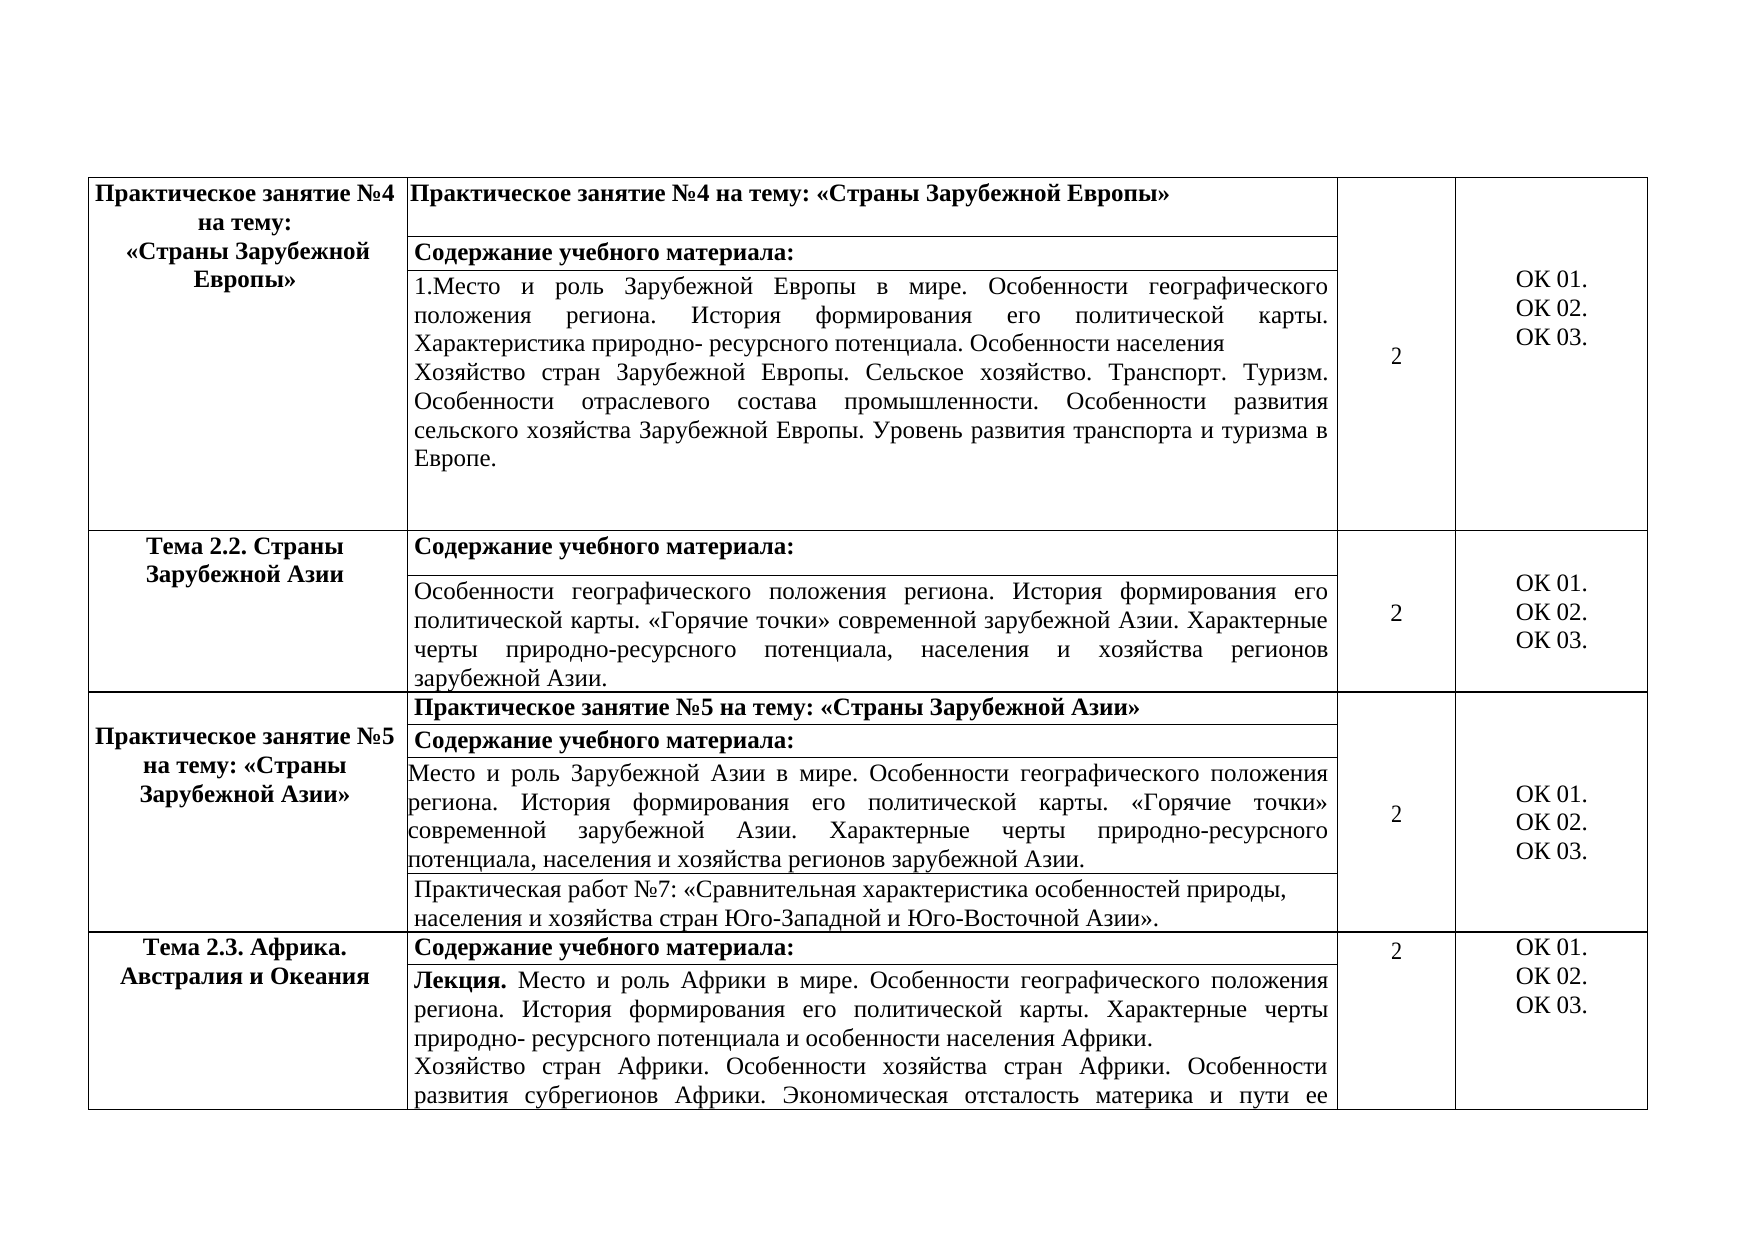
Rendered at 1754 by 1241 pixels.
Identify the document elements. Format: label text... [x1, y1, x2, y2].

table_cell Содержание учебного материала: [408, 531, 1337, 575]
table_cell Практическое занятие №5 на тему: «Страны Зарубежной Азии» [408, 693, 1337, 724]
table_cell 1.Место и роль Зарубежной Европы в мире. Особенности географического положения региона. История формирования его политической карты. Характеристика природно- ресурсного потенциала. Особенности населения Хозяйство стран Зарубежной Европы. Сельское хозяйство. Транспорт. Туризм. Особенности отраслевого состава промышленности. Особенности развития сельского хозяйства Зарубежной Европы. Уровень развития транспорта и туризма в Европе. [408, 271, 1337, 530]
table_cell Практическая работ №7: «Сравнительная характеристика особенностей природы, населения и хозяйства стран Юго-Западной и Юго-Восточной Азии». [408, 874, 1337, 931]
table_cell Особенности географического положения региона. История формирования его политической карты. «Горячие точки» современной зарубежной Азии. Характерные черты природно-ресурсного потенциала, населения и хозяйства регионов зарубежной Азии. [408, 576, 1337, 691]
table_cell Содержание учебного материала: [408, 725, 1337, 757]
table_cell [408, 965, 1337, 1109]
table_cell Содержание учебного материала: [408, 933, 1337, 964]
table_cell Практическое занятие №4 на тему: «Страны Зарубежной Европы» [408, 178, 1337, 236]
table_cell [1456, 178, 1647, 530]
table_cell Содержание учебного материала: [408, 237, 1337, 270]
table_cell ОК 01. ОК 02. ОК 03. [1456, 933, 1647, 1109]
table_cell ОК 01. ОК 02. ОК 03. [1456, 693, 1647, 931]
table_cell Практическое занятие №5 на тему: «Страны Зарубежной Азии» [89, 693, 407, 931]
table_cell 2 [1338, 178, 1455, 530]
table_cell Тема 2.2. Страны Зарубежной Азии [89, 531, 407, 691]
table_cell Место и роль Зарубежной Азии в мире. Особенности географического положения региона. История формирования его политической карты. «Горячие точки» современной зарубежной Азии. Характерные черты природно-ресурсного потенциала, населения и хозяйства регионов зарубежной Азии. [408, 758, 1337, 873]
table_cell ОК 01. ОК 02. ОК 03. [1456, 531, 1647, 691]
table_cell 2 [1338, 531, 1455, 691]
table_cell 2 [1338, 933, 1455, 1109]
table_cell Тема 2.3. Африка. Австралия и Океания [89, 933, 407, 1109]
table_cell Практическое занятие №4 на тему: «Страны Зарубежной Европы» [89, 178, 407, 530]
table_cell 2 [1338, 693, 1455, 931]
